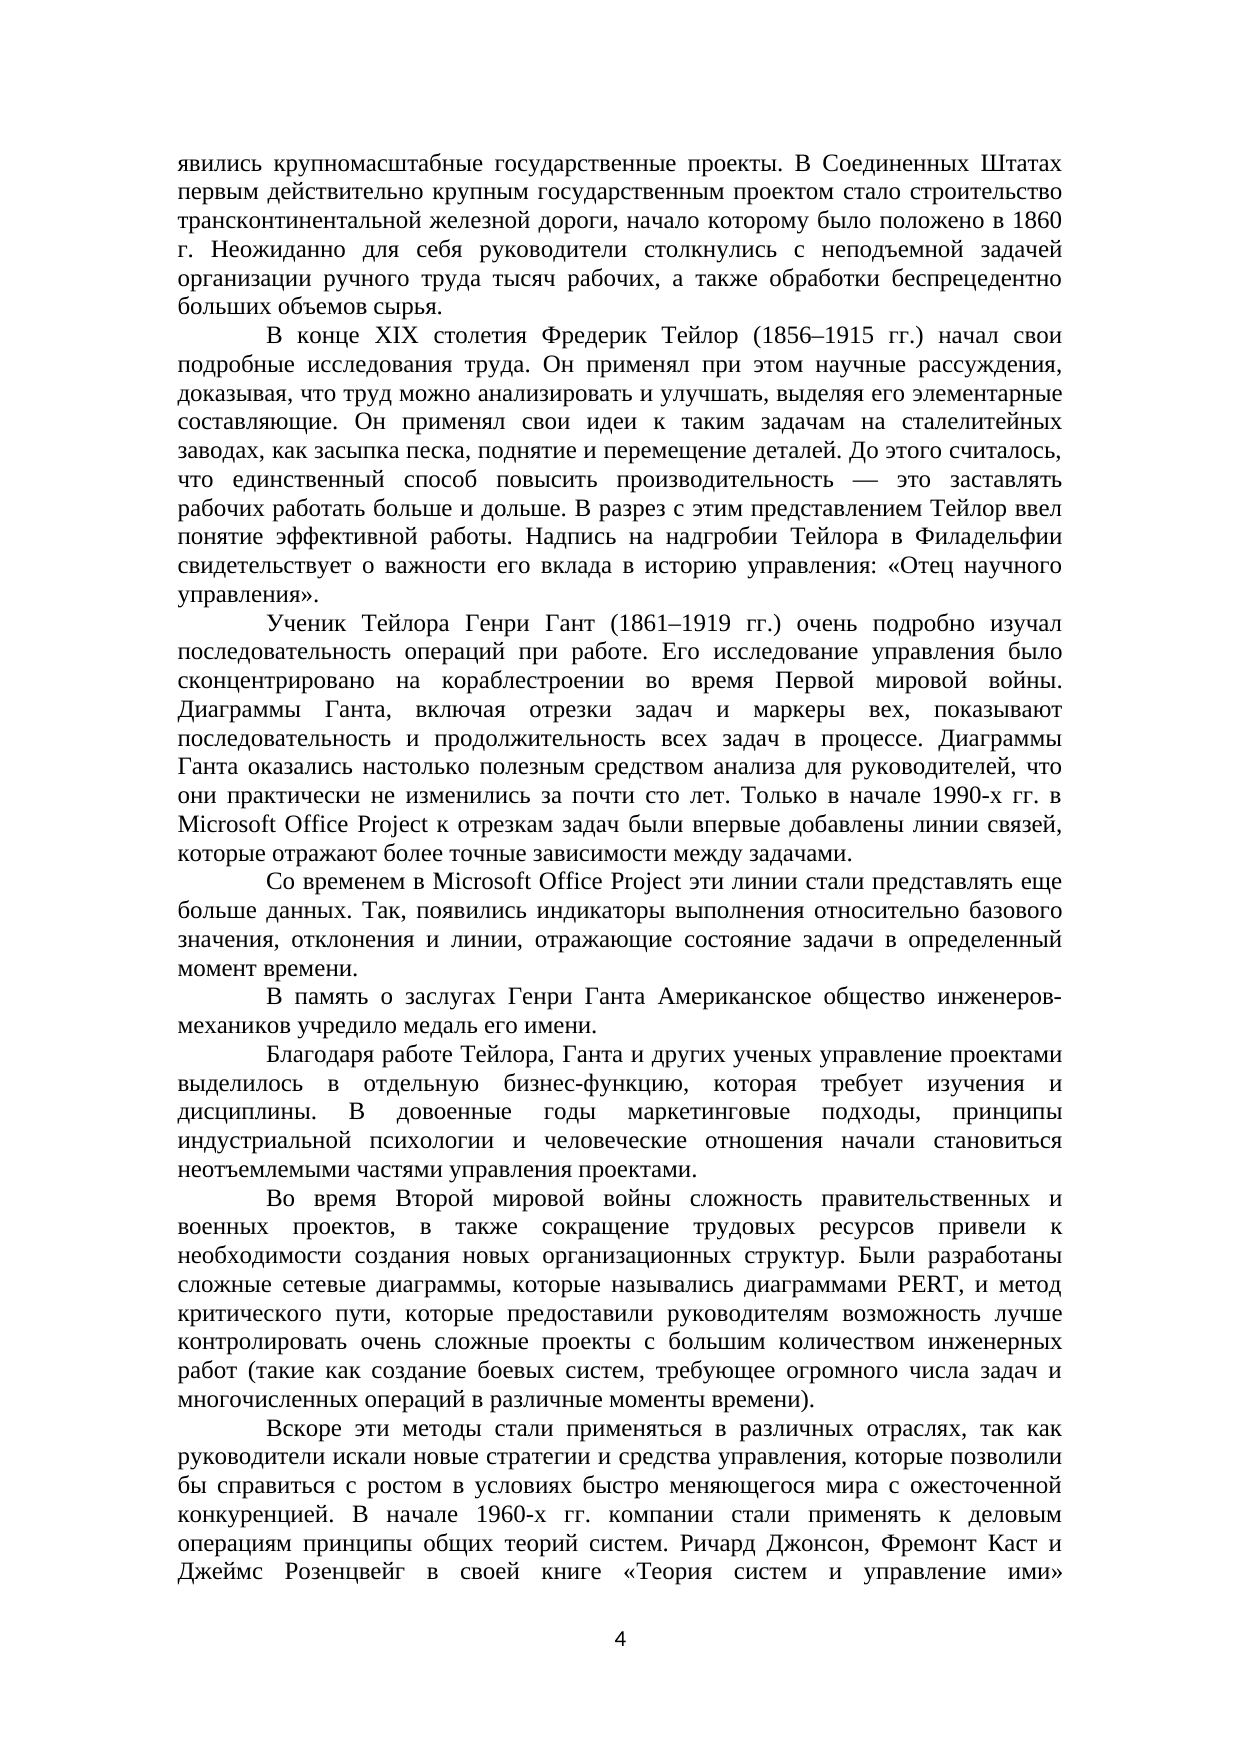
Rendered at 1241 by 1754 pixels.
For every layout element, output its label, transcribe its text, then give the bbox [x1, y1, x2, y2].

text Во время Второй мировой войны сложность правительственных и военных проектов, в также сокращение трудовых ресурсов привели к необходимости создания новых организационных структур. Были разработаны сложные сетевые диаграммы, которые назывались диаграммами PERT, и метод критического пути, которые предоставили руководителям возможность лучше контролировать очень сложные проекты с большим количеством инженерных работ (такие как создание боевых систем, требующее огромного числа задач и многочисленных операций в различные моменты времени). [177, 1183, 1063, 1413]
text Со временем в Microsoft Office Project эти линии стали представлять еще больше данных. Так, появились индикаторы выполнения относительно базового значения, отклонения и линии, отражающие состояние задачи в определенный момент времени. [177, 866, 1063, 981]
text Ученик Тейлора Генри Гант (1861–1919 гг.) очень подробно изучал последовательность операций при работе. Его исследование управления было сконцентрировано на кораблестроении во время Первой мировой войны. Диаграммы Ганта, включая отрезки задач и маркеры вех, показывают последовательность и продолжительность всех задач в процессе. Диаграммы Ганта оказались настолько полезным средством анализа для руководителей, что они практически не изменились за почти сто лет. Только в начале 1990-х гг. в Microsoft Office Project к отрезкам задач были впервые добавлены линии связей, которые отражают более точные зависимости между задачами. [177, 608, 1063, 866]
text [177, 1413, 1063, 1585]
text В конце XIX столетия Фредерик Тейлор (1856–1915 гг.) начал свои подробные исследования труда. Он применял при этом научные рассуждения, доказывая, что труд можно анализировать и улучшать, выделяя его элементарные составляющие. Он применял свои идеи к таким задачам на сталелитейных заводах, как засыпка песка, поднятие и перемещение деталей. До этого считалось, что единственный способ повысить производительность — это заставлять рабочих работать больше и дольше. В разрез с этим представлением Тейлор ввел понятие эффективной работы. Надпись на надгробии Тейлора в Филадельфии свидетельствует о важности его вклада в историю управления: «Отец научного управления». [177, 320, 1063, 608]
text В память о заслугах Генри Ганта Американское общество инженеров-механиков учредило медаль его имени. [177, 981, 1063, 1039]
text Благодаря работе Тейлора, Ганта и других ученых управление проектами выделилось в отдельную бизнес-функцию, которая требует изучения и дисциплины. В довоенные годы маркетинговые подходы, принципы индустриальной психологии и человеческие отношения начали становиться неотъемлемыми частями управления проектами. [177, 1039, 1063, 1183]
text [177, 148, 1063, 320]
